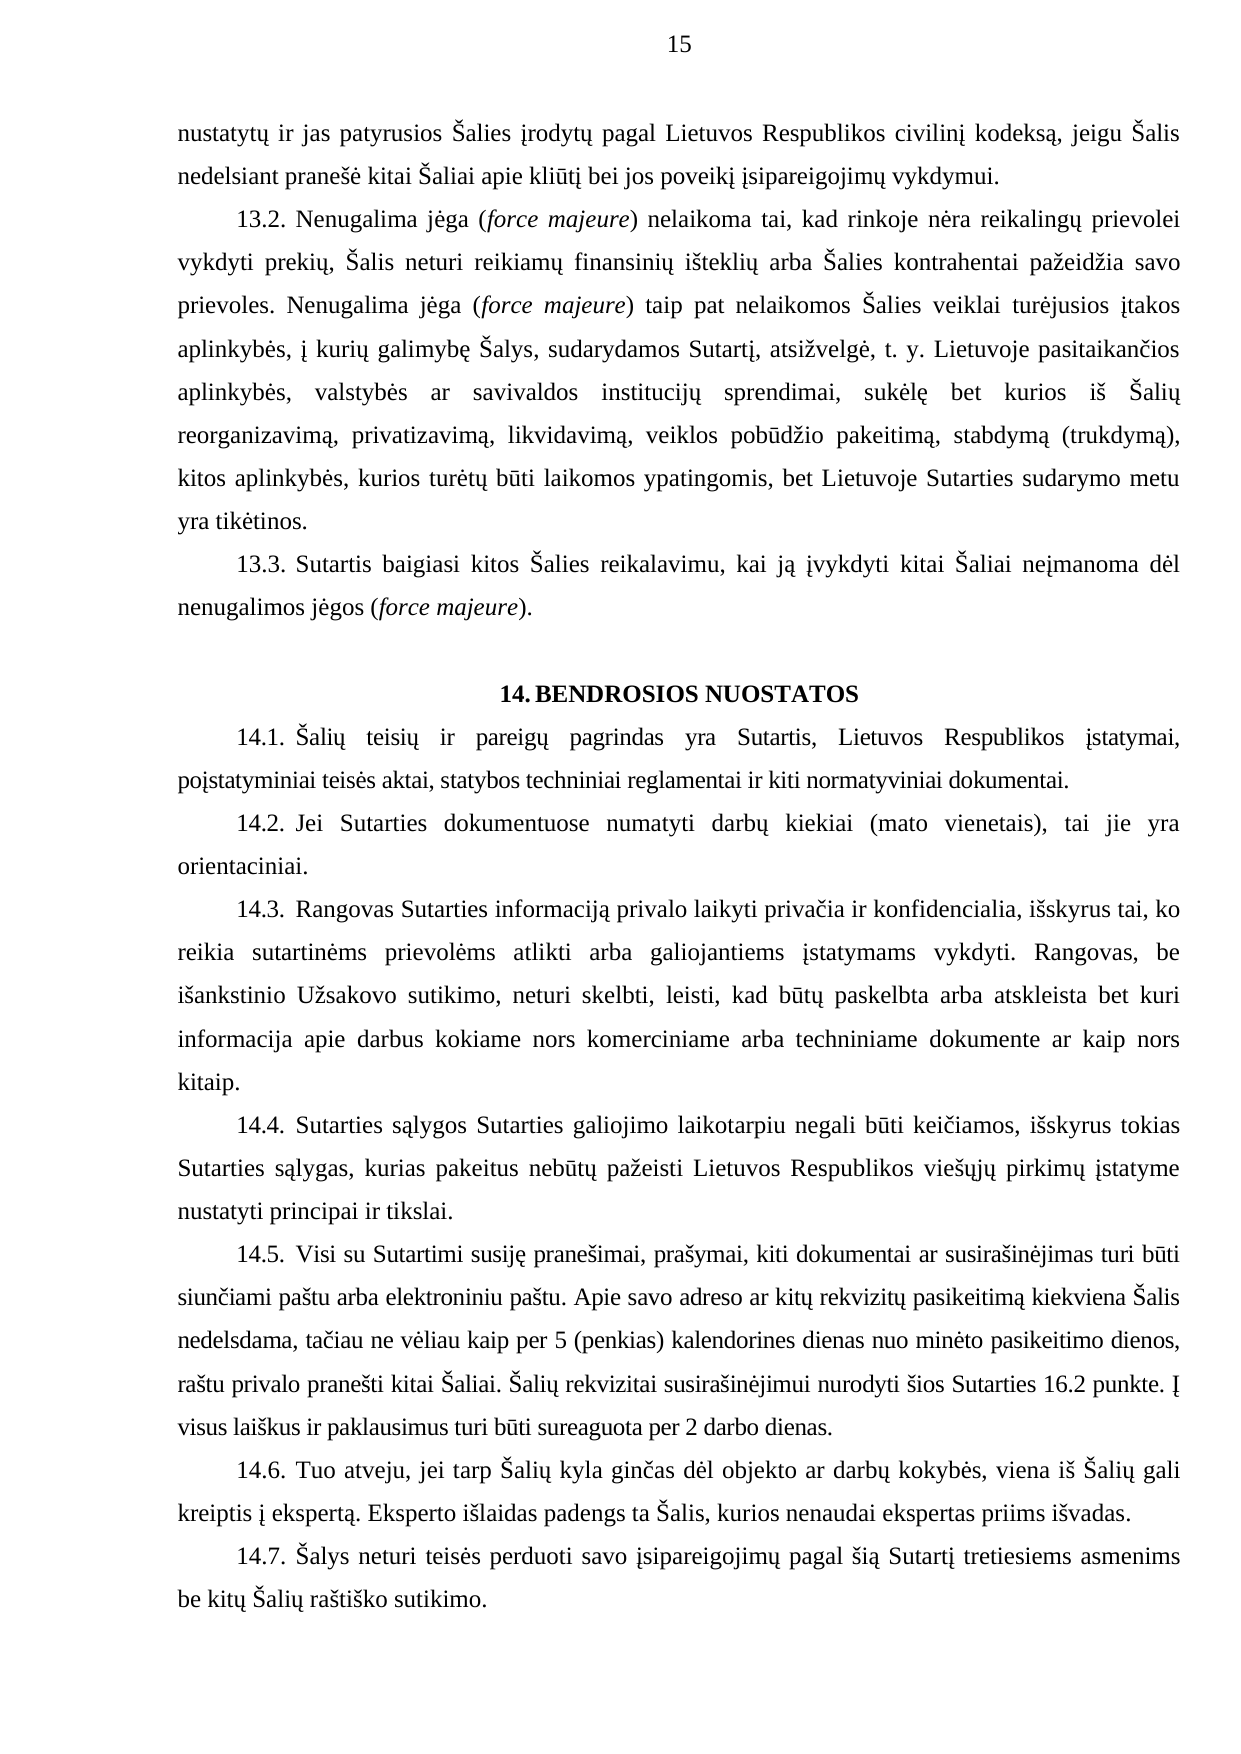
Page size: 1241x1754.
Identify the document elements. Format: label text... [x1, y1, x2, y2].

list Rangovas Sutarties informaciją privalo laikyti privačia ir konfidencialia, išskyrus tai, ko reikia sutartinėms prievolėms atlikti arba galiojantiems įstatymams vykdyti. Rangovas, be išankstinio Užsakovo sutikimo, neturi skelbti, leisti, kad būtų paskelbta arba atskleista bet kuri informacija apie darbus kokiame nors komerciniame arba techniniame dokumente ar kaip nors kitaip. [177, 894, 1181, 1096]
list BENDROSIOS NUOSTATOS [177, 679, 1181, 707]
list Nenugalima jėga (force majeure) nelaikoma tai, kad rinkoje nėra reikalingų prievolei vykdyti prekių, Šalis neturi reikiamų finansinių išteklių arba Šalies kontrahentai pažeidžia savo prievoles. Nenugalima jėga (force majeure) taip pat nelaikomos Šalies veiklai turėjusios įtakos aplinkybės, į kurių galimybę Šalys, sudarydamos Sutartį, atsižvelgė, t. y. Lietuvoje pasitaikančios aplinkybės, valstybės ar savivaldos institucijų sprendimai, sukėlę bet kurios iš Šalių reorganizavimą, privatizavimą, likvidavimą, veiklos pobūdžio pakeitimą, stabdymą (trukdymą), kitos aplinkybės, kurios turėtų būti laikomos ypatingomis, bet Lietuvoje Sutarties sudarymo metu yra tikėtinos. [177, 204, 1181, 535]
list Šalys neturi teisės perduoti savo įsipareigojimų pagal šią Sutartį tretiesiems asmenims be kitų Šalių raštiško sutikimo. [177, 1541, 1181, 1613]
list Sutartis baigiasi kitos Šalies reikalavimu, kai ją įvykdyti kitai Šaliai neįmanoma dėl nenugalimos jėgos (force majeure). [177, 549, 1181, 621]
list Tuo atveju, jei tarp Šalių kyla ginčas dėl objekto ar darbų kokybės, viena iš Šalių gali kreiptis į ekspertą. Eksperto išlaidas padengs ta Šalis, kurios nenaudai ekspertas priims išvadas. [177, 1455, 1181, 1527]
list Šalių teisių ir pareigų pagrindas yra Sutartis, Lietuvos Respublikos įstatymai, poįstatyminiai teisės aktai, statybos techniniai reglamentai ir kiti normatyviniai dokumentai. [177, 722, 1181, 794]
list Sutarties sąlygos Sutarties galiojimo laikotarpiu negali būti keičiamos, išskyrus tokias Sutarties sąlygas, kurias pakeitus nebūtų pažeisti Lietuvos Respublikos viešųjų pirkimų įstatyme nustatyti principai ir tikslai. [177, 1110, 1181, 1225]
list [177, 118, 1181, 190]
list Jei Sutarties dokumentuose numatyti darbų kiekiai (mato vienetais), tai jie yra orientaciniai. [177, 808, 1181, 880]
list Visi su Sutartimi susiję pranešimai, prašymai, kiti dokumentai ar susirašinėjimas turi būti siunčiami paštu arba elektroniniu paštu. Apie savo adreso ar kitų rekvizitų pasikeitimą kiekviena Šalis nedelsdama, tačiau ne vėliau kaip per 5 (penkias) kalendorines dienas nuo minėto pasikeitimo dienos, raštu privalo pranešti kitai Šaliai. Šalių rekvizitai susirašinėjimui nurodyti šios Sutarties 16.2 punkte. Į visus laiškus ir paklausimus turi būti sureaguota per 2 darbo dienas. [177, 1239, 1181, 1441]
